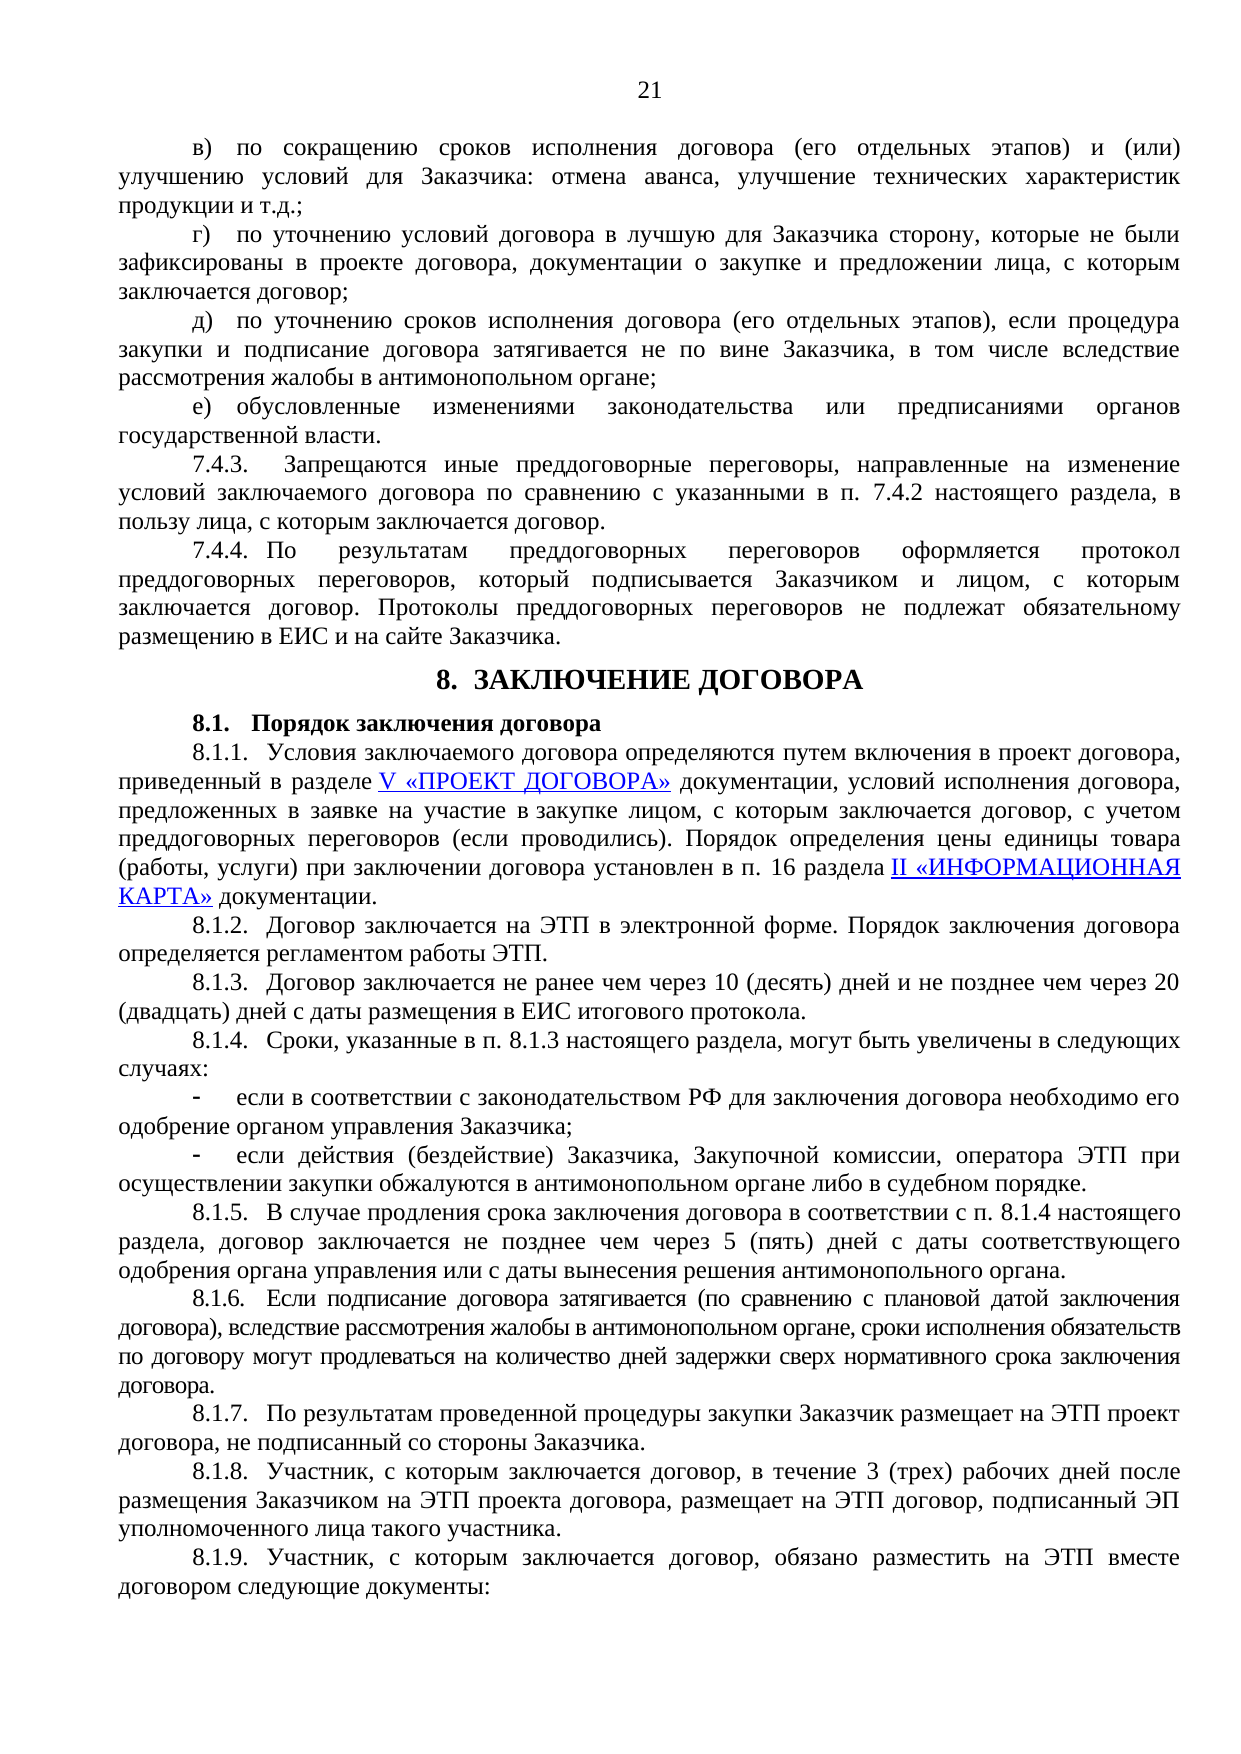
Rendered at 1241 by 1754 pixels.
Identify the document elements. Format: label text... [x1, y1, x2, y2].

list Если подписание договора затягивается (по сравнению с плановой датой заключения договора), вследствие рассмотрения жалобы в антимонопольном органе, сроки исполнения обязательств по договору могут продлеваться на количество дней задержки сверх нормативного срока заключения договора. [118, 1283, 1181, 1398]
list Условия заключаемого договора определяются путем включения в проект договора, приведенный в разделе V «ПРОЕКТ ДОГОВОРА» документации, условий исполнения договора, предложенных в заявке на участие в закупке лицом, с которым заключается договор, с учетом преддоговорных переговоров (если проводились). Порядок определения цены единицы товара (работы, услуги) при заключении договора установлен в п. 16 раздела II «ИНФОРМАЦИОННАЯ КАРТА» документации. [118, 737, 1181, 910]
list обусловленные изменениями законодательства или предписаниями органов государственной власти. [118, 391, 1181, 449]
list По результатам преддоговорных переговоров оформляется протокол преддоговорных переговоров, который подписывается Заказчиком и лицом, с которым заключается договор. Протоколы преддоговорных переговоров не подлежат обязательному размещению в ЕИС и на сайте Заказчика. [118, 535, 1181, 650]
list по уточнению условий договора в лучшую для Заказчика сторону, которые не были зафиксированы в проекте договора, документации о закупке и предложении лица, с которым заключается договор; [118, 219, 1181, 305]
list Запрещаются иные преддоговорные переговоры, направленные на изменение условий заключаемого договора по сравнению с указанными в п. 7.4.2 настоящего раздела, в пользу лица, с которым заключается договор. [118, 449, 1181, 535]
list по сокращению сроков исполнения договора (его отдельных этапов) и (или) улучшению условий для Заказчика: отмена аванса, улучшение технических характеристик продукции и т.д.; [118, 132, 1181, 219]
list По результатам проведенной процедуры закупки Заказчик размещает на ЭТП проект договора, не подписанный со стороны Заказчика. [118, 1398, 1181, 1456]
list Участник, с которым заключается договор, обязано разместить на ЭТП вместе договором следующие документы: [118, 1542, 1181, 1600]
list ЗАКЛЮЧЕНИЕ ДОГОВОРА [118, 662, 1181, 696]
list Договор заключается на ЭТП в электронной форме. Порядок заключения договора определяется регламентом работы ЭТП. [118, 910, 1181, 967]
list если в соответствии с законодательством РФ для заключения договора необходимо его одобрение органом управления Заказчика; [118, 1082, 1181, 1140]
list В случае продления срока заключения договора в соответствии с п. 8.1.4 настоящего раздела, договор заключается не позднее чем через 5 (пять) дней с даты соответствующего одобрения органа управления или с даты вынесения решения антимонопольного органа. [118, 1197, 1181, 1283]
list если действия (бездействие) Заказчика, Закупочной комиссии, оператора ЭТП при осуществлении закупки обжалуются в антимонопольном органе либо в судебном порядке. [118, 1140, 1181, 1197]
list Участник, с которым заключается договор, в течение 3 (трех) рабочих дней после размещения Заказчиком на ЭТП проекта договора, размещает на ЭТП договор, подписанный ЭП уполномоченного лица такого участника. [118, 1456, 1181, 1542]
list по уточнению сроков исполнения договора (его отдельных этапов), если процедура закупки и подписание договора затягивается не по вине Заказчика, в том числе вследствие рассмотрения жалобы в антимонопольном органе; [118, 305, 1181, 391]
list Договор заключается не ранее чем через 10 (десять) дней и не позднее чем через 20 (двадцать) дней с даты размещения в ЕИС итогового протокола. [118, 967, 1181, 1025]
list Порядок заключения договора [118, 708, 1181, 737]
list Сроки, указанные в п. 8.1.3 настоящего раздела, могут быть увеличены в следующих случаях: [118, 1025, 1181, 1082]
